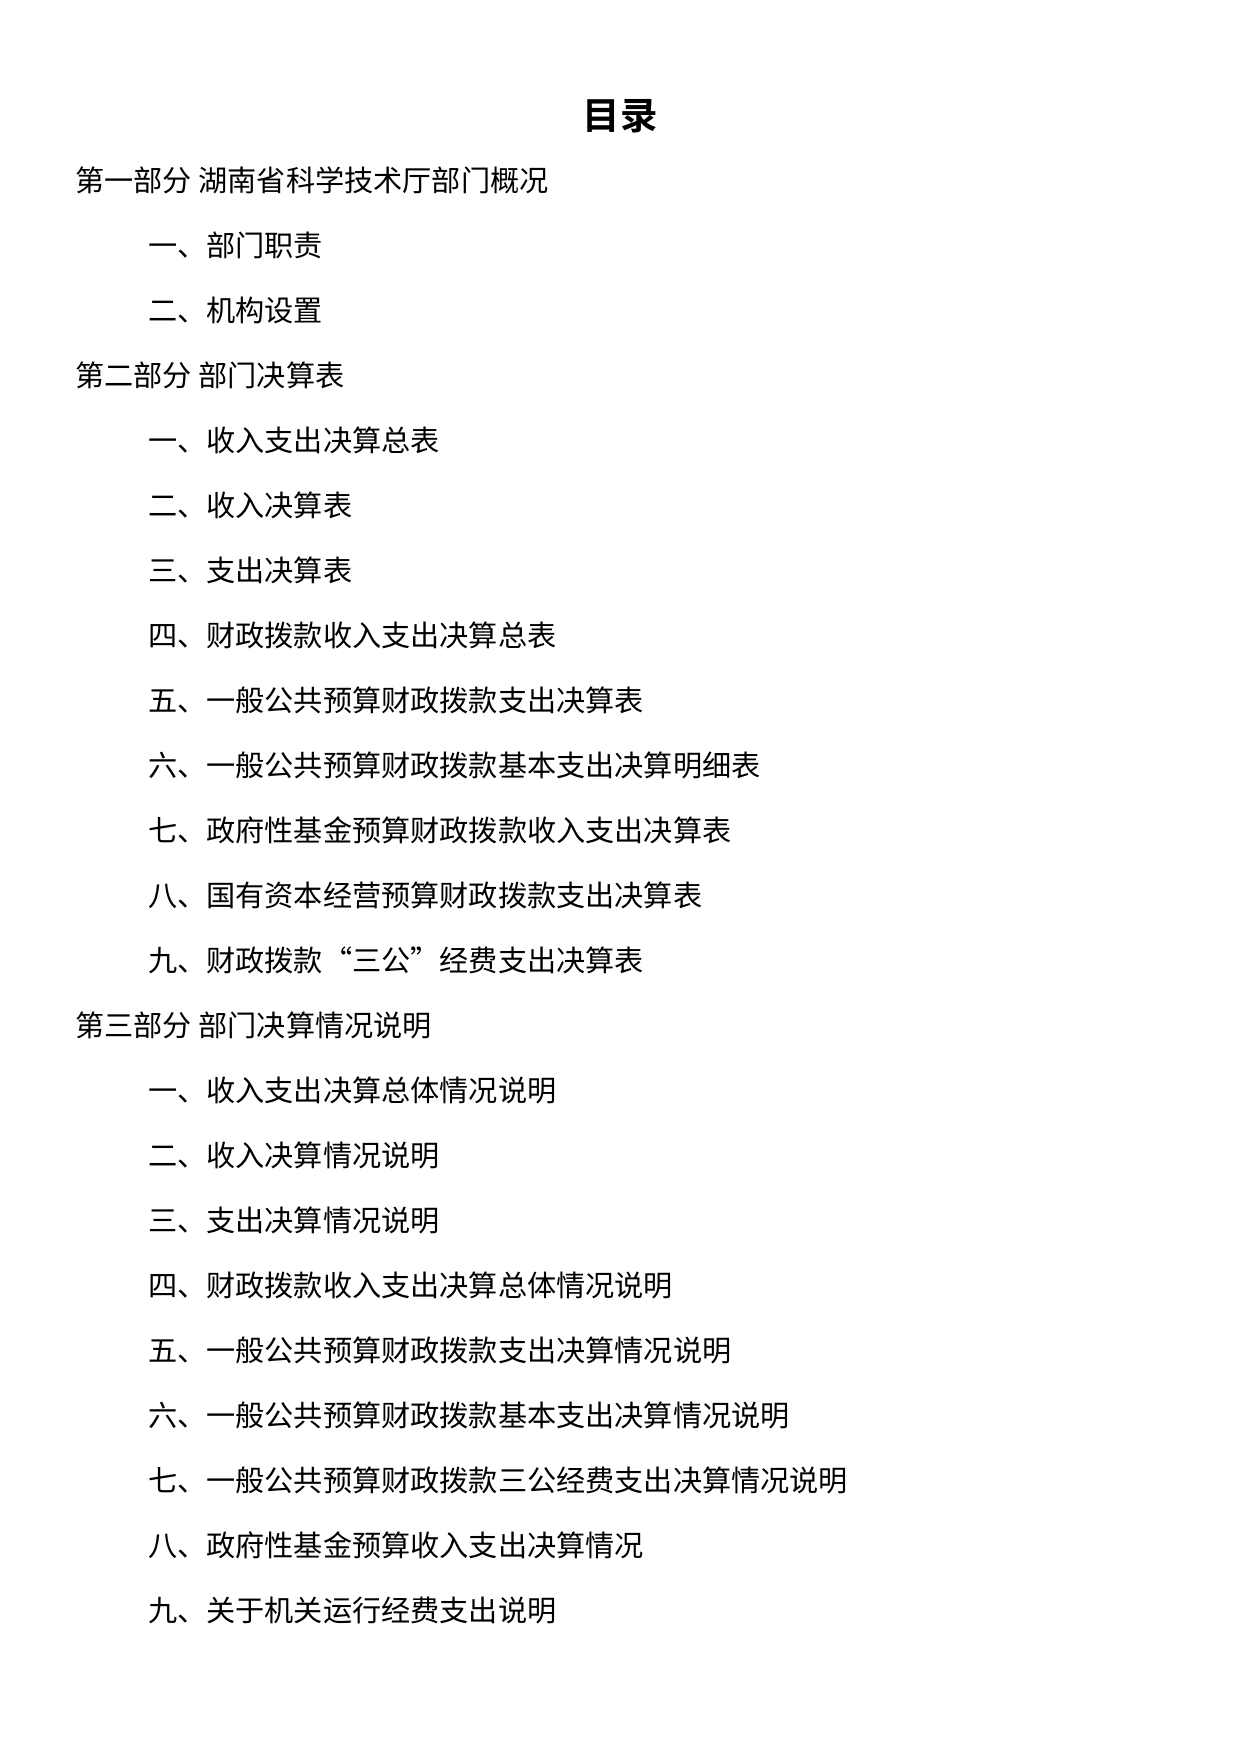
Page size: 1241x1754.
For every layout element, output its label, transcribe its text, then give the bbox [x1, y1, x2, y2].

text 八、政府性基金预算收入支出决算情况 [75, 1511, 1165, 1576]
text 六、一般公共预算财政拨款基本支出决算明细表 [75, 731, 1165, 796]
text 第二部分 部门决算表 [75, 341, 1165, 406]
text 第三部分 部门决算情况说明 [75, 991, 1165, 1056]
text 第一部分 湖南省科学技术厅部门概况 [75, 146, 1165, 211]
text 二、机构设置 [75, 276, 1165, 341]
text 二、收入决算情况说明 [75, 1121, 1165, 1186]
text 六、一般公共预算财政拨款基本支出决算情况说明 [75, 1381, 1165, 1446]
text 九、关于机关运行经费支出说明 [75, 1576, 1165, 1641]
text 五、一般公共预算财政拨款支出决算情况说明 [75, 1316, 1165, 1381]
text 七、一般公共预算财政拨款三公经费支出决算情况说明 [75, 1446, 1165, 1511]
text 四、财政拨款收入支出决算总体情况说明 [75, 1251, 1165, 1316]
text 五、一般公共预算财政拨款支出决算表 [75, 666, 1165, 731]
text 八、国有资本经营预算财政拨款支出决算表 [75, 861, 1165, 926]
text 一、收入支出决算总表 [75, 406, 1165, 471]
text 四、财政拨款收入支出决算总表 [75, 601, 1165, 666]
text 三、支出决算表 [75, 536, 1165, 601]
text 二、收入决算表 [75, 471, 1165, 536]
text 目录 [75, 81, 1165, 146]
text 三、支出决算情况说明 [75, 1186, 1165, 1251]
text 一、收入支出决算总体情况说明 [75, 1056, 1165, 1121]
text 七、政府性基金预算财政拨款收入支出决算表 [75, 796, 1165, 861]
text 一、部门职责 [75, 211, 1165, 276]
text 九、财政拨款“三公”经费支出决算表 [75, 926, 1165, 991]
